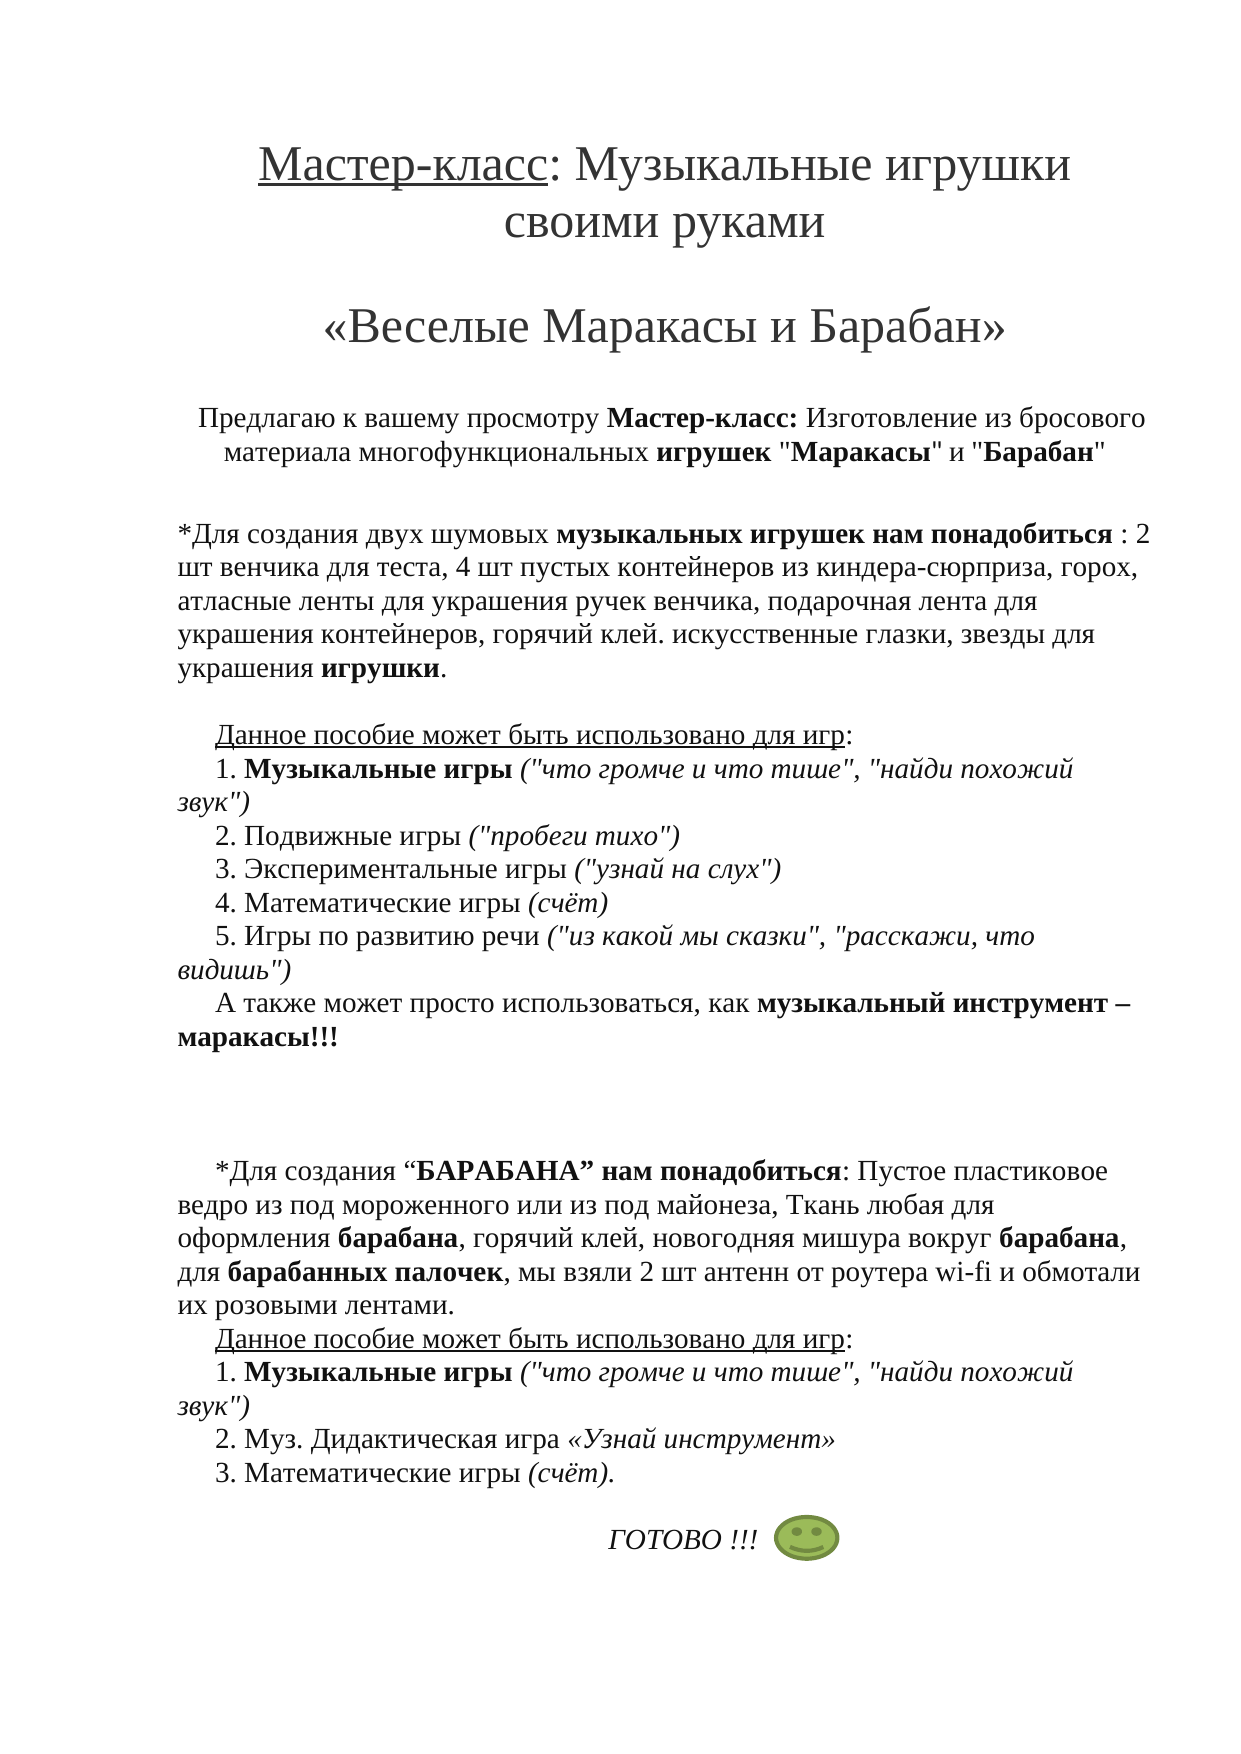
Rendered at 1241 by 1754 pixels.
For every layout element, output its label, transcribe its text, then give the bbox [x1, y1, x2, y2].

text 4. Математические игры (счёт) [177, 885, 1152, 918]
text 1. Музыкальные игры ("что громче и что тише", "найди похожий звук") [177, 751, 1152, 818]
text 1. Музыкальные игры ("что громче и что тише", "найди похожий звук") [177, 1354, 1152, 1422]
text Данное пособие может быть использовано для игр: [177, 1321, 1152, 1354]
text Предлагаю к вашему просмотру Мастер-класс: Изготовление из бросового материала многофункциональных игрушек "Маракасы" и "Барабан" [177, 400, 1152, 469]
text Данное пособие может быть использовано для игр: [177, 717, 1152, 751]
text *Для создания двух шумовых музыкальных игрушек нам понадобиться : 2 шт венчика для теста, 4 шт пустых контейнеров из киндера-сюрприза, горох, атласные ленты для украшения ручек венчика, подарочная лента для украшения контейнеров, горячий клей. искусственные глазки, звезды для украшения игрушки. [177, 516, 1152, 684]
text «Веселые Маракасы и Барабан» [177, 296, 1152, 353]
text 2. Подвижные игры ("пробеги тихо") [177, 818, 1152, 851]
text А также может просто использоваться, как музыкальный инструмент – маракасы!!! [177, 986, 1152, 1053]
text 3. Экспериментальные игры ("узнай на слух") [177, 851, 1152, 885]
text Мастер-класс: Музыкальные игрушки своими руками [177, 134, 1152, 249]
text 5. Игры по развитию речи ("из какой мы сказки", "расскажи, что видишь") [177, 918, 1152, 986]
text *Для создания “БАРАБАНА” нам понадобиться: Пустое пластиковое ведро из под мороженного или из под майонеза, Ткань любая для оформления барабана, горячий клей, новогодняя мишура вокруг барабана, для барабанных палочек, мы взяли 2 шт антенн от роутера wi-fi и обмотали их розовыми лентами. [177, 1153, 1152, 1321]
text 2. Муз. Дидактическая игра «Узнай инструмент» [177, 1422, 1152, 1455]
text ГОТОВО !!! [829, 1522, 1152, 1556]
text 3. Математические игры (счёт). [177, 1455, 1152, 1489]
text ГОТОВО !!! [177, 1522, 784, 1556]
